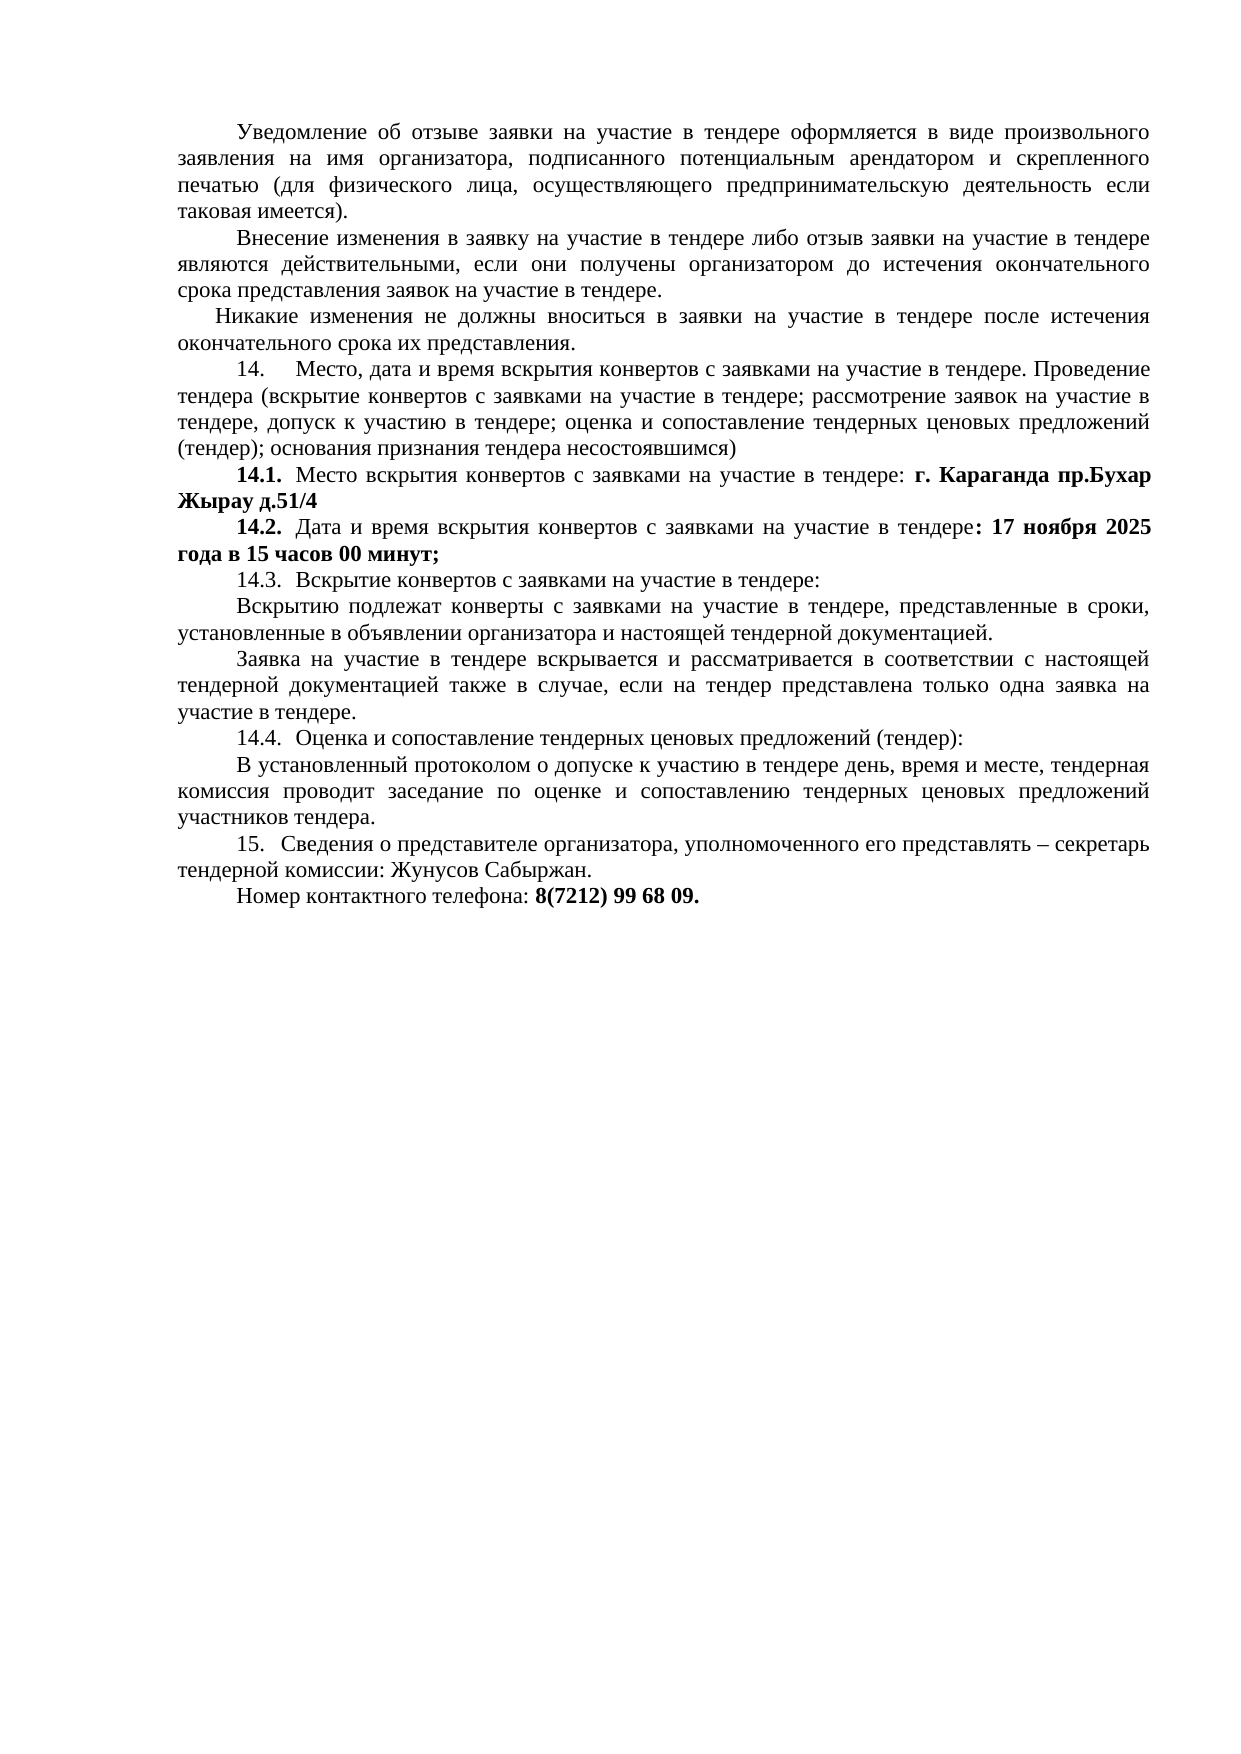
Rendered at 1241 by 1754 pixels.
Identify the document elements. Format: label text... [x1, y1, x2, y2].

text Внесение изменения в заявку на участие в тендере либо отзыв заявки на участие в тендере являются действительными, если они получены организатором до истечения окончательного срока представления заявок на участие в тендере. [177, 223, 1152, 303]
text Вскрытию подлежат конверты с заявками на участие в тендере, представленные в сроки, установленные в объявлении организатора и настоящей тендерной документацией. [177, 592, 1152, 645]
text Никакие изменения не должны вноситься в заявки на участие в тендере после истечения окончательного срока их представления. [177, 303, 1152, 355]
list Место вскрытия конвертов с заявками на участие в тендере: г. Караганда пр.Бухар Жырау д.51/4 [177, 461, 1152, 513]
list Дата и время вскрытия конвертов с заявками на участие в тендере: 17 ноября 2025 года в 15 часов 00 минут; [177, 513, 1152, 566]
text Номер контактного телефона: 8(7212) 99 68 09. [177, 882, 1152, 909]
list Оценка и сопоставление тендерных ценовых предложений (тендер): [177, 724, 1152, 751]
list Сведения о представителе организатора, уполномоченного его представлять – секретарь тендерной комиссии: Жунусов Сабыржан. [177, 830, 1152, 882]
list Место, дата и время вскрытия конвертов с заявками на участие в тендере. Проведение тендера (вскрытие конвертов с заявками на участие в тендере; рассмотрение заявок на участие в тендере, допуск к участию в тендере; оценка и сопоставление тендерных ценовых предложений (тендер); основания признания тендера несостоявшимся) [177, 355, 1152, 461]
list Вскрытие конвертов с заявками на участие в тендере: [177, 566, 1152, 592]
text Уведомление об отзыве заявки на участие в тендере оформляется в виде произвольного заявления на имя организатора, подписанного потенциальным арендатором и скрепленного печатью (для физического лица, осуществляющего предпринимательскую деятельность если таковая имеется). [177, 118, 1152, 223]
text В установленный протоколом о допуске к участию в тендере день, время и месте, тендерная комиссия проводит заседание по оценке и сопоставлению тендерных ценовых предложений участников тендера. [177, 751, 1152, 830]
text Заявка на участие в тендере вскрывается и рассматривается в соответствии с настоящей тендерной документацией также в случае, если на тендер представлена только одна заявка на участие в тендере. [177, 645, 1152, 724]
